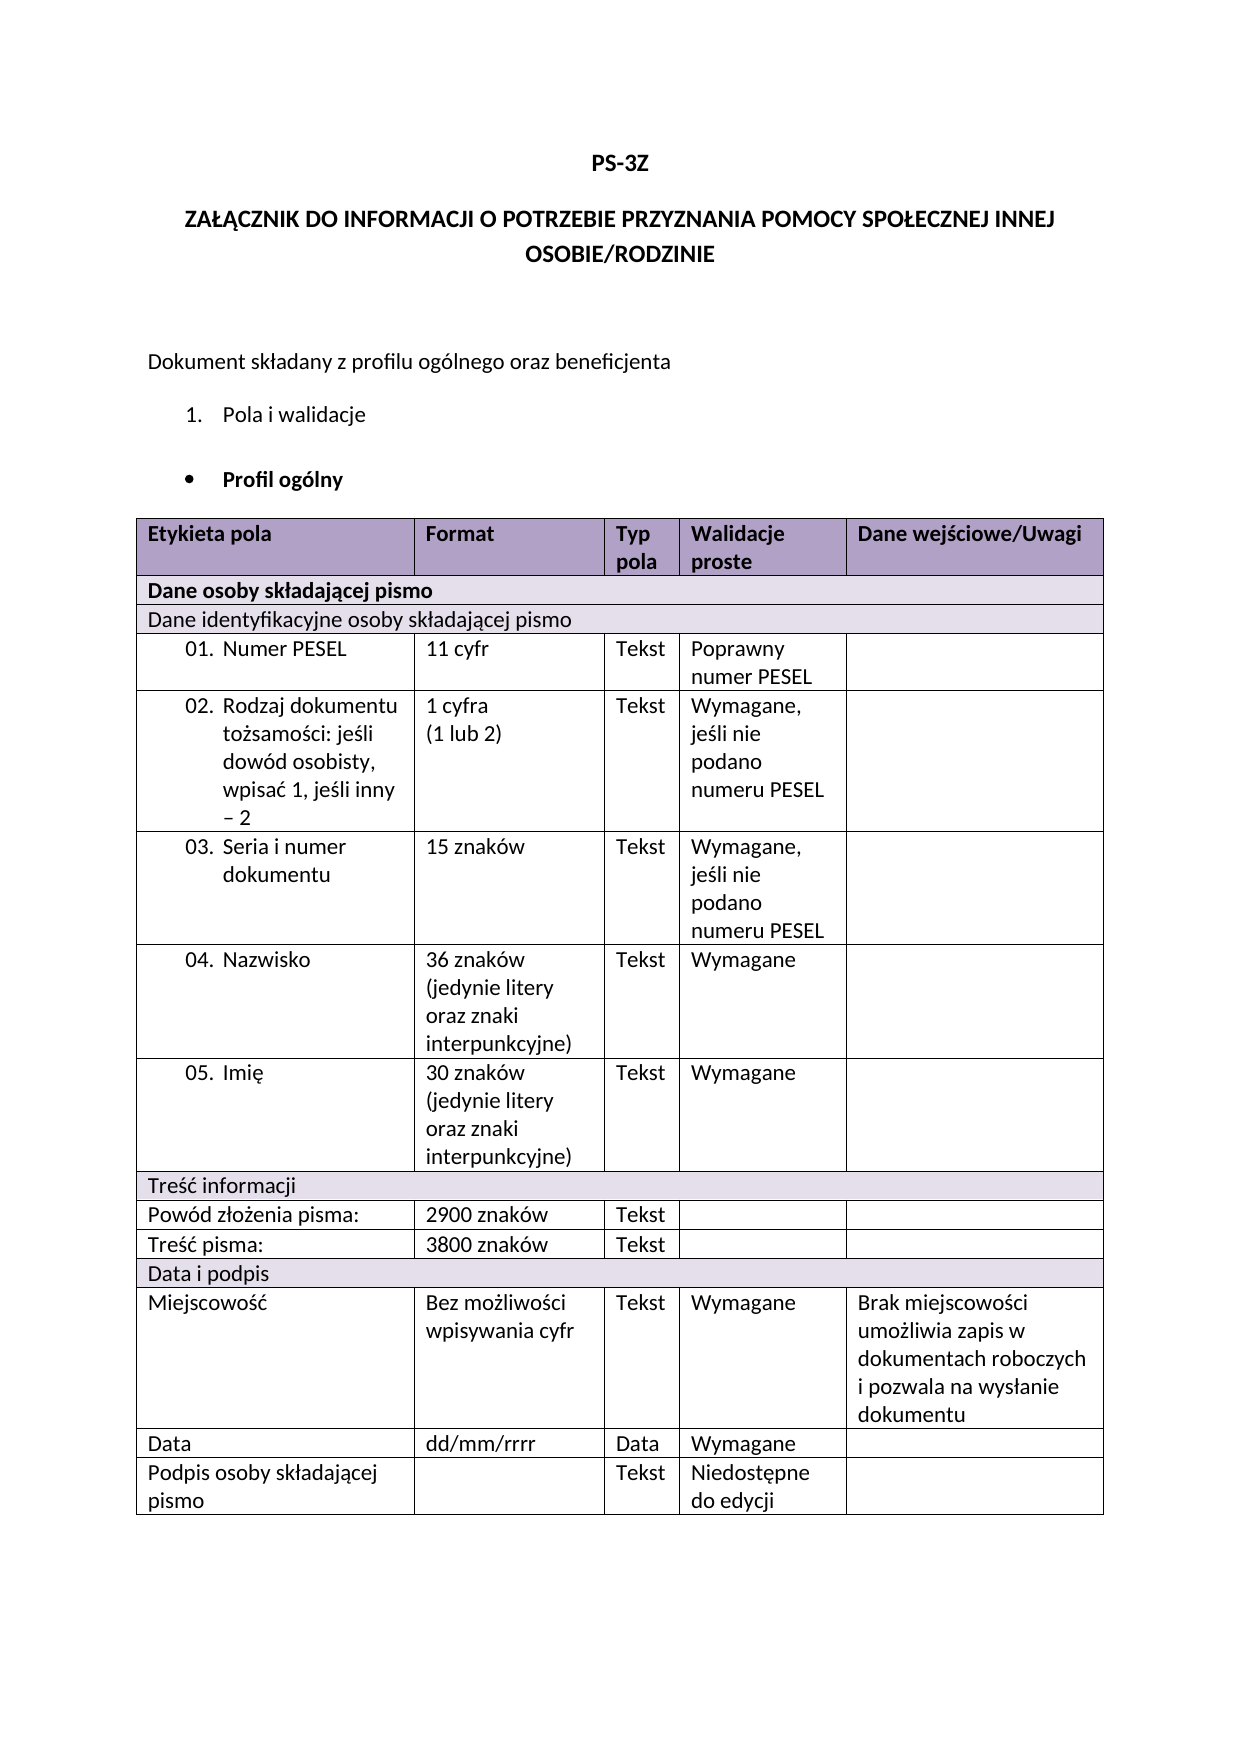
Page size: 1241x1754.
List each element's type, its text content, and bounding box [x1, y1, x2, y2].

text Dokument składany z profilu ogólnego oraz beneficjenta [148, 347, 1093, 375]
table_header Typ pola [605, 519, 679, 575]
table_cell Tekst [605, 691, 679, 831]
table_cell Tekst [605, 1288, 679, 1428]
table_cell 1 cyfra (1 lub 2) [415, 691, 604, 831]
table_cell Imię [137, 1059, 414, 1171]
table_cell Tekst [605, 832, 679, 944]
list Profil ogólny [185, 465, 1093, 493]
list Pola i walidacje [185, 400, 1093, 428]
table_cell Tekst [605, 1458, 679, 1514]
table_cell Nazwisko [137, 945, 414, 1057]
table_cell 36 znaków (jedynie litery oraz znaki interpunkcyjne) [415, 945, 604, 1057]
table_cell Podpis osoby składającej pismo [137, 1458, 414, 1514]
table_header Format [415, 519, 604, 575]
table_cell Brak miejscowości umożliwia zapis w dokumentach roboczych i pozwala na wysłanie dokumentu [847, 1288, 1103, 1428]
table_cell [847, 1230, 1103, 1258]
table_cell 15 znaków [415, 832, 604, 944]
table_cell [847, 832, 1103, 944]
table_cell Data [605, 1429, 679, 1457]
table_cell Tekst [605, 1230, 679, 1258]
table_cell [415, 1458, 604, 1514]
table_cell [847, 634, 1103, 690]
table_cell Rodzaj dokumentu tożsamości: jeśli dowód osobisty, wpisać 1, jeśli inny – 2 [137, 691, 414, 831]
table_cell Wymagane, jeśli nie podano numeru PESEL [680, 691, 846, 831]
table_cell [847, 1458, 1103, 1514]
table_cell Tekst [605, 634, 679, 690]
table_cell Seria i numer dokumentu [137, 832, 414, 944]
table_cell Poprawny numer PESEL [680, 634, 846, 690]
table_cell Dane osoby składającej pismo [137, 576, 1103, 604]
table_cell Numer PESEL [137, 634, 414, 690]
table_cell [847, 945, 1103, 1057]
table_cell [847, 1201, 1103, 1229]
table_header Etykieta pola [137, 519, 414, 575]
table_header Dane wejściowe/Uwagi [847, 519, 1103, 575]
table_cell Data [137, 1429, 414, 1457]
table_cell [680, 1201, 846, 1229]
table_cell Bez możliwości wpisywania cyfr [415, 1288, 604, 1428]
table_header Walidacje proste [680, 519, 846, 575]
table_cell Niedostępne do edycji [680, 1458, 846, 1514]
table_cell Tekst [605, 945, 679, 1057]
table_cell Treść pisma: [137, 1230, 414, 1258]
table_cell [847, 1059, 1103, 1171]
table_cell 30 znaków (jedynie litery oraz znaki interpunkcyjne) [415, 1059, 604, 1171]
table_cell [847, 1429, 1103, 1457]
table_cell Miejscowość [137, 1288, 414, 1428]
table_cell Wymagane [680, 945, 846, 1057]
table_cell Tekst [605, 1201, 679, 1229]
table_cell [847, 691, 1103, 831]
table_cell Data i podpis [137, 1259, 1103, 1287]
table_cell Wymagane [680, 1059, 846, 1171]
table_cell Wymagane [680, 1288, 846, 1428]
table_cell dd/mm/rrrr [415, 1429, 604, 1457]
text ZAŁĄCZNIK DO INFORMACJI O POTRZEBIE PRZYZNANIA POMOCY SPOŁECZNEJ INNEJ OSOBIE/RODZINIE [148, 203, 1093, 269]
table_cell Tekst [605, 1059, 679, 1171]
table_cell 2900 znaków [415, 1201, 604, 1229]
table_cell Treść informacji [137, 1172, 1103, 1199]
table_cell Dane identyfikacyjne osoby składającej pismo [137, 605, 1103, 633]
table_cell Wymagane, jeśli nie podano numeru PESEL [680, 832, 846, 944]
table_cell [680, 1230, 846, 1258]
table_cell 3800 znaków [415, 1230, 604, 1258]
table_cell Powód złożenia pisma: [137, 1201, 414, 1229]
text PS-3Z [148, 148, 1093, 178]
table_cell Wymagane [680, 1429, 846, 1457]
table_cell 11 cyfr [415, 634, 604, 690]
